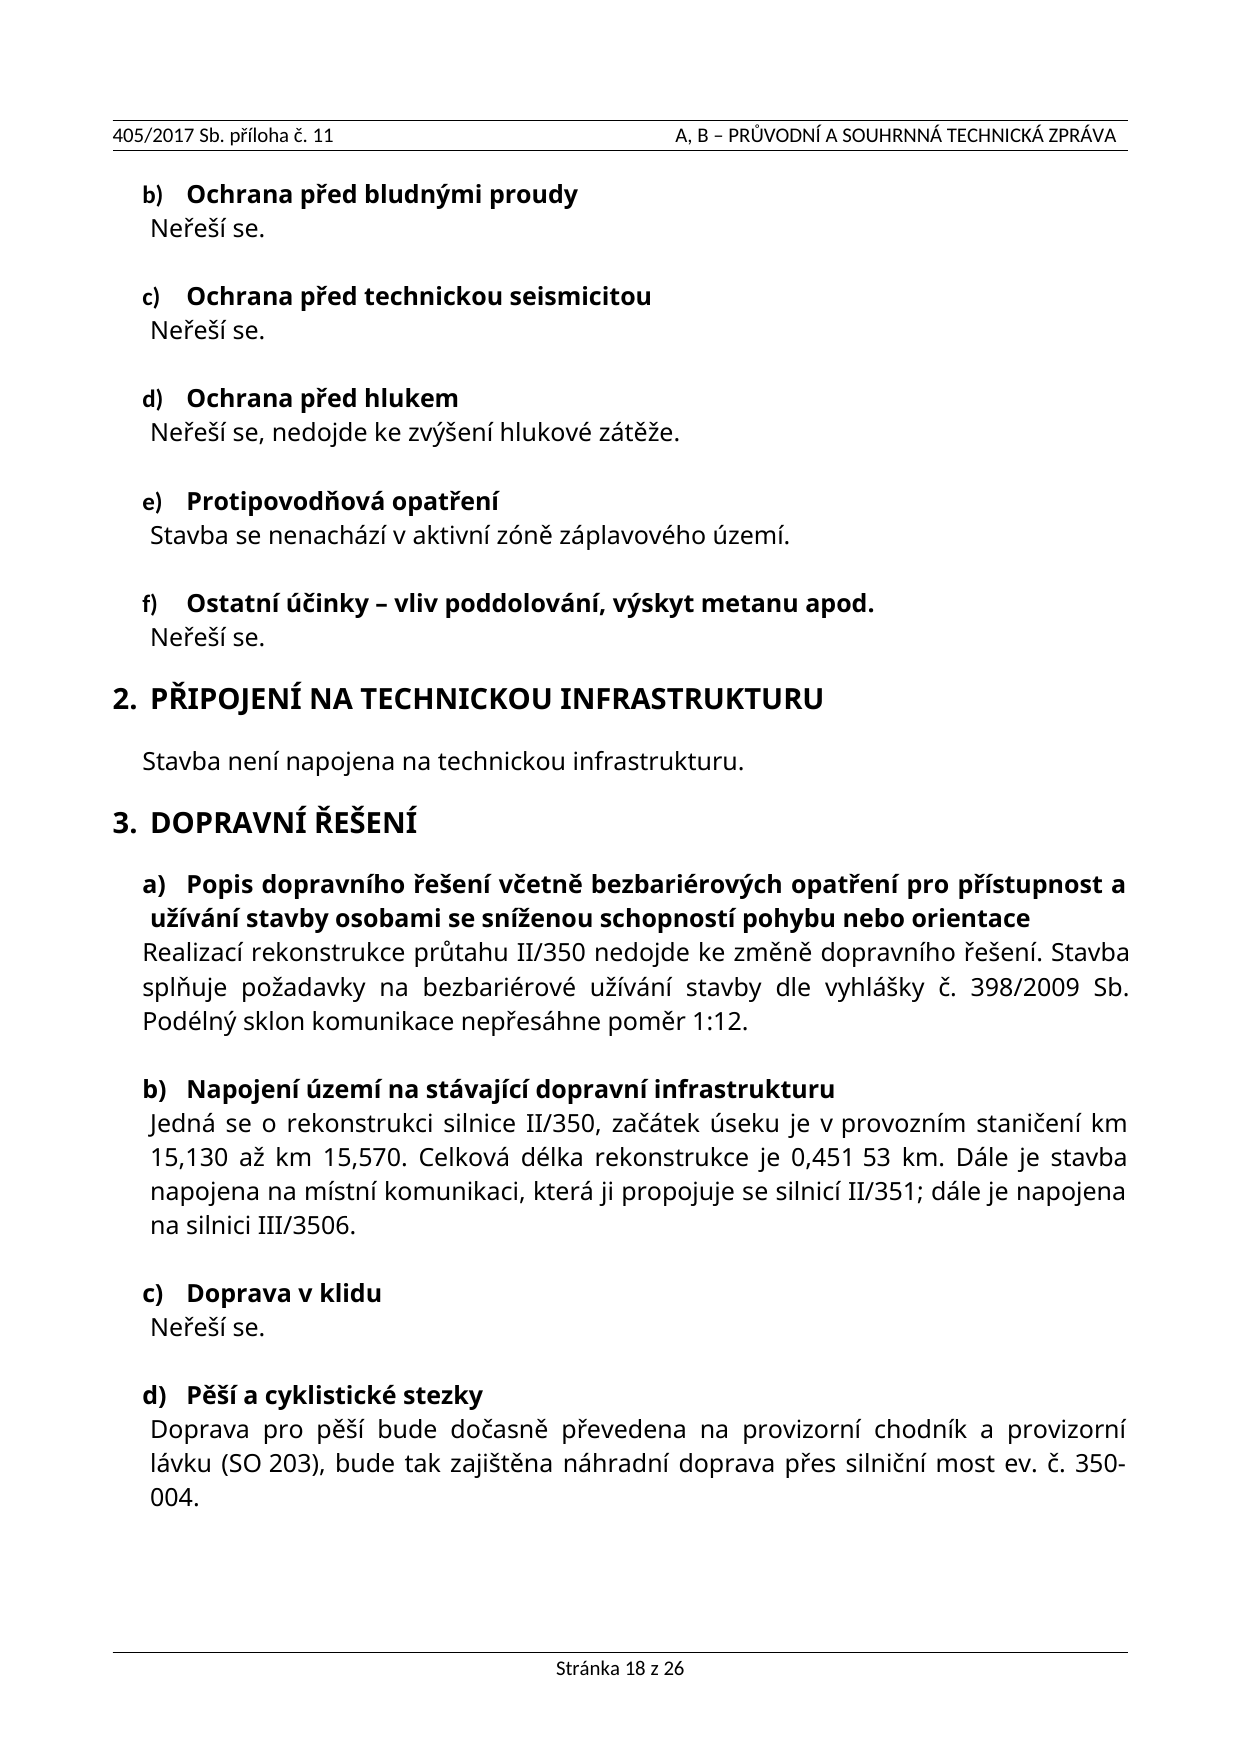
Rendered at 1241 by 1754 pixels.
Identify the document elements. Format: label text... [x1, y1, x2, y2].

list Ochrana před bludnými proudy [142, 177, 1128, 211]
text Jedná se o rekonstrukci silnice II/350, začátek úseku je v provozním staničení km 15,130 až km 15,570. Celková délka rekonstrukce je 0,451 53 km. Dále je stavba napojena na místní komunikaci, která ji propojuje se silnicí II/351; dále je napojena na silnici III/3506. [150, 1105, 1128, 1242]
list Napojení území na stávající dopravní infrastrukturu [142, 1071, 1128, 1105]
text Doprava pro pěší bude dočasně převedena na provizorní chodník a provizorní lávku (SO 203), bude tak zajištěna náhradní doprava přes silniční most ev. č. 350-004. [150, 1412, 1128, 1514]
list Pěší a cyklistické stezky [142, 1378, 1128, 1412]
subtitle PŘIPOJENÍ NA TECHNICKOU INFRASTRUKTURU [112, 678, 1128, 718]
text Neřeší se. [150, 313, 1128, 347]
text Neřeší se, nedojde ke zvýšení hlukové zátěže. [150, 415, 1128, 449]
text Stavba není napojena na technickou infrastrukturu. [142, 743, 1077, 777]
text Realizací rekonstrukce průtahu II/350 nedojde ke změně dopravního řešení. Stavba splňuje požadavky na bezbariérové užívání stavby dle vyhlášky č. 398/2009 Sb. Podélný sklon komunikace nepřesáhne poměr 1:12. [142, 935, 1131, 1037]
list Ostatní účinky – vliv poddolování, výskyt metanu apod. [142, 585, 1128, 619]
list Popis dopravního řešení včetně bezbariérových opatření pro přístupnost a užívání stavby osobami se sníženou schopností pohybu nebo orientace [142, 867, 1128, 935]
subtitle DOPRAVNÍ ŘEŠENÍ [112, 802, 1128, 842]
text Stavba se nenachází v aktivní zóně záplavového území. [150, 517, 1128, 551]
text Neřeší se. [150, 211, 1128, 245]
list Doprava v klidu [142, 1276, 1128, 1310]
list Ochrana před technickou seismicitou [142, 279, 1128, 313]
list Protipovodňová opatření [142, 483, 1128, 517]
text Neřeší se. [150, 619, 1128, 653]
list Ochrana před hlukem [142, 381, 1128, 415]
text Neřeší se. [150, 1310, 1128, 1344]
